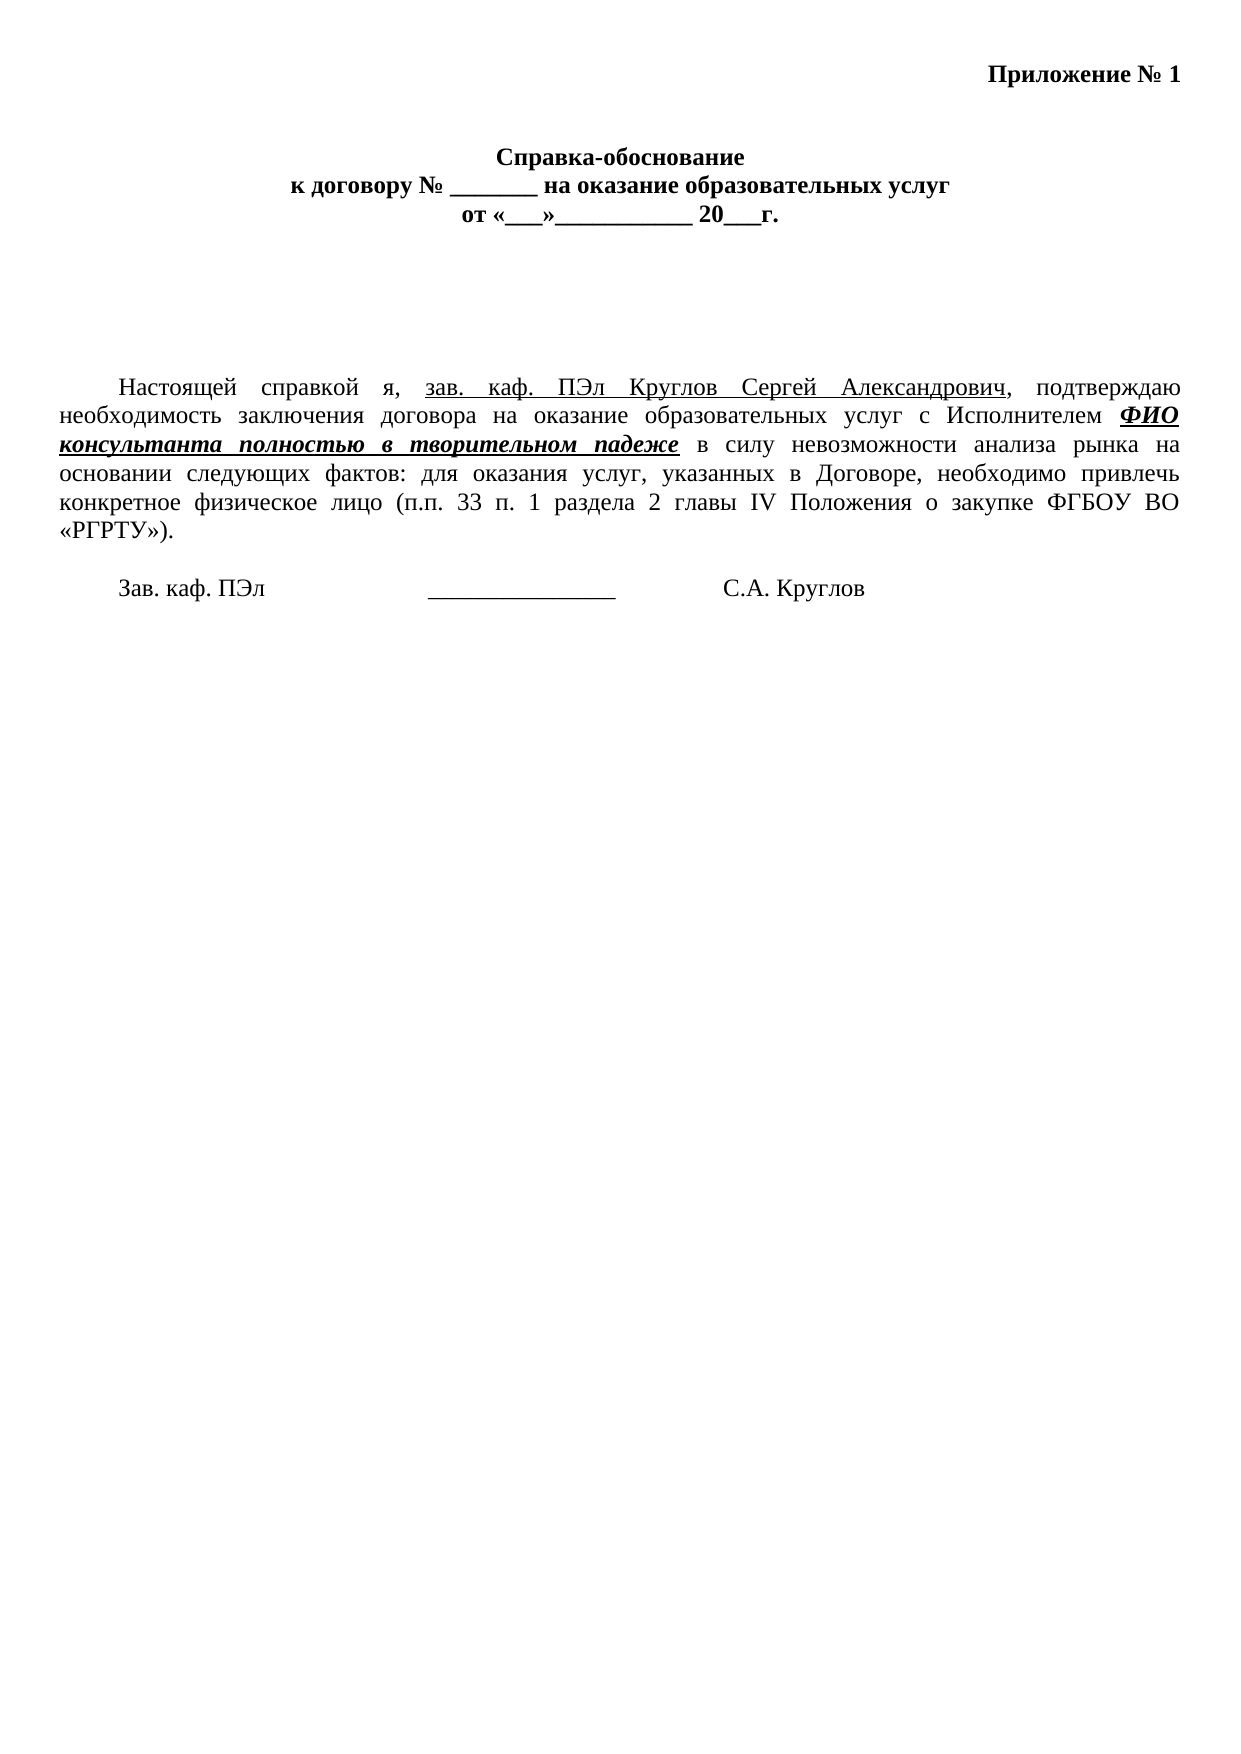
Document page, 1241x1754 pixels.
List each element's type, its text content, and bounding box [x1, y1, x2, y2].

text от «___»___________ 20___г. [59, 199, 1181, 228]
text к договору № _______ на оказание образовательных услуг [59, 170, 1181, 199]
text Зав. каф. ПЭл _______________ С.А. Круглов [59, 573, 1181, 602]
text Настоящей справкой я, зав. каф. ПЭл Круглов Сергей Александрович, подтверждаю необходимость заключения договора на оказание образовательных услуг с Исполнителем ФИО консультанта полностью в творительном падеже в силу невозможности анализа рынка на основании следующих фактов: для оказания услуг, указанных в Договоре, необходимо привлечь конкретное физическое лицо (п.п. 33 п. 1 раздела 2 главы IV Положения о закупке ФГБОУ ВО «РГРТУ»). [59, 372, 1181, 544]
text Справка-обоснование [59, 142, 1181, 170]
text Приложение № 1 [59, 59, 1181, 88]
